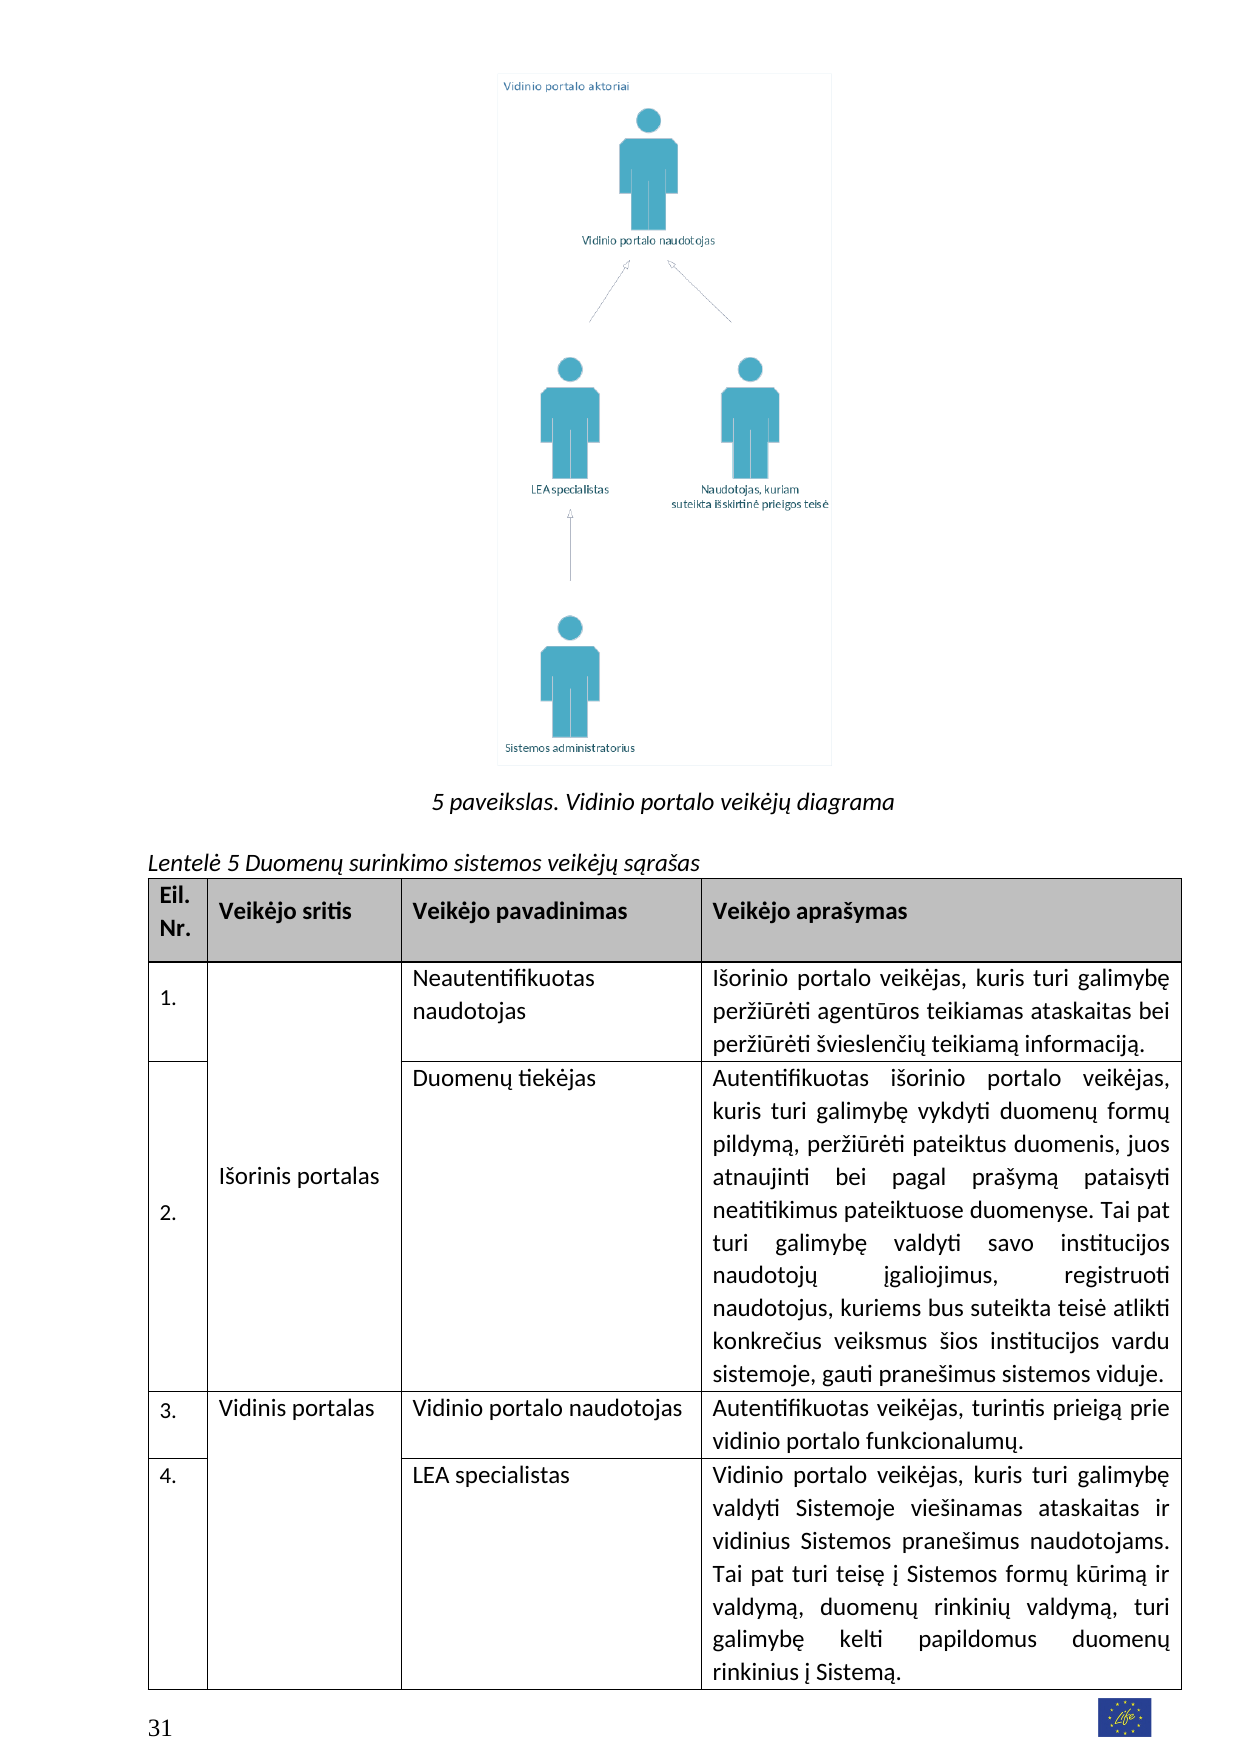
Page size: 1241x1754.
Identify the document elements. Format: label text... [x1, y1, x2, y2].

table_cell Duomenų tiekėjas [402, 1062, 701, 1391]
table_header Veikėjo aprašymas [702, 879, 1181, 961]
table_cell Vidinio portalo naudotojas [402, 1392, 701, 1458]
table_cell Neautentifikuotas naudotojas [402, 963, 701, 1061]
picture [1098, 1698, 1152, 1737]
table_cell [149, 1392, 207, 1458]
table_header Veikėjo sritis [208, 879, 401, 961]
table_cell [149, 1062, 207, 1391]
table_cell LEA specialistas [402, 1459, 701, 1689]
table_header Veikėjo pavadinimas [402, 879, 701, 961]
table_cell [149, 1459, 207, 1689]
table_cell [149, 963, 207, 1061]
table_cell Vidinis portalas [208, 1392, 401, 1689]
table_cell Autentifikuotas išorinio portalo veikėjas, kuris turi galimybę vykdyti duomenų formų pildymą, peržiūrėti pateiktus duomenis, juos atnaujinti bei pagal prašymą pataisyti neatitikimus pateiktuose duomenyse. Tai pat turi galimybę valdyti savo institucijos naudotojų įgaliojimus, registruoti naudotojus, kuriems bus suteikta teisė atlikti konkrečius veiksmus šios institucijos vardu sistemoje, gauti pranešimus sistemos viduje. [702, 1062, 1181, 1391]
table_cell Išorinis portalas [208, 963, 401, 1391]
text Lentelė 5 Duomenų surinkimo sistemos veikėjų sąrašas [148, 847, 1181, 878]
table_cell Autentifikuotas veikėjas, turintis prieigą prie vidinio portalo funkcionalumų. [702, 1392, 1181, 1458]
text 5 paveikslas. Vidinio portalo veikėjų diagrama [148, 786, 1181, 817]
table_header Eil. Nr. [149, 879, 207, 961]
table_cell Vidinio portalo veikėjas, kuris turi galimybę valdyti Sistemoje viešinamas ataskaitas ir vidinius Sistemos pranešimus naudotojams. Tai pat turi teisę į Sistemos formų kūrimą ir valdymą, duomenų rinkinių valdymą, turi galimybę kelti papildomus duomenų rinkinius į Sistemą. [702, 1459, 1181, 1689]
table_cell Išorinio portalo veikėjas, kuris turi galimybę peržiūrėti agentūros teikiamas ataskaitas bei peržiūrėti švieslenčių teikiamą informaciją. [702, 963, 1181, 1061]
